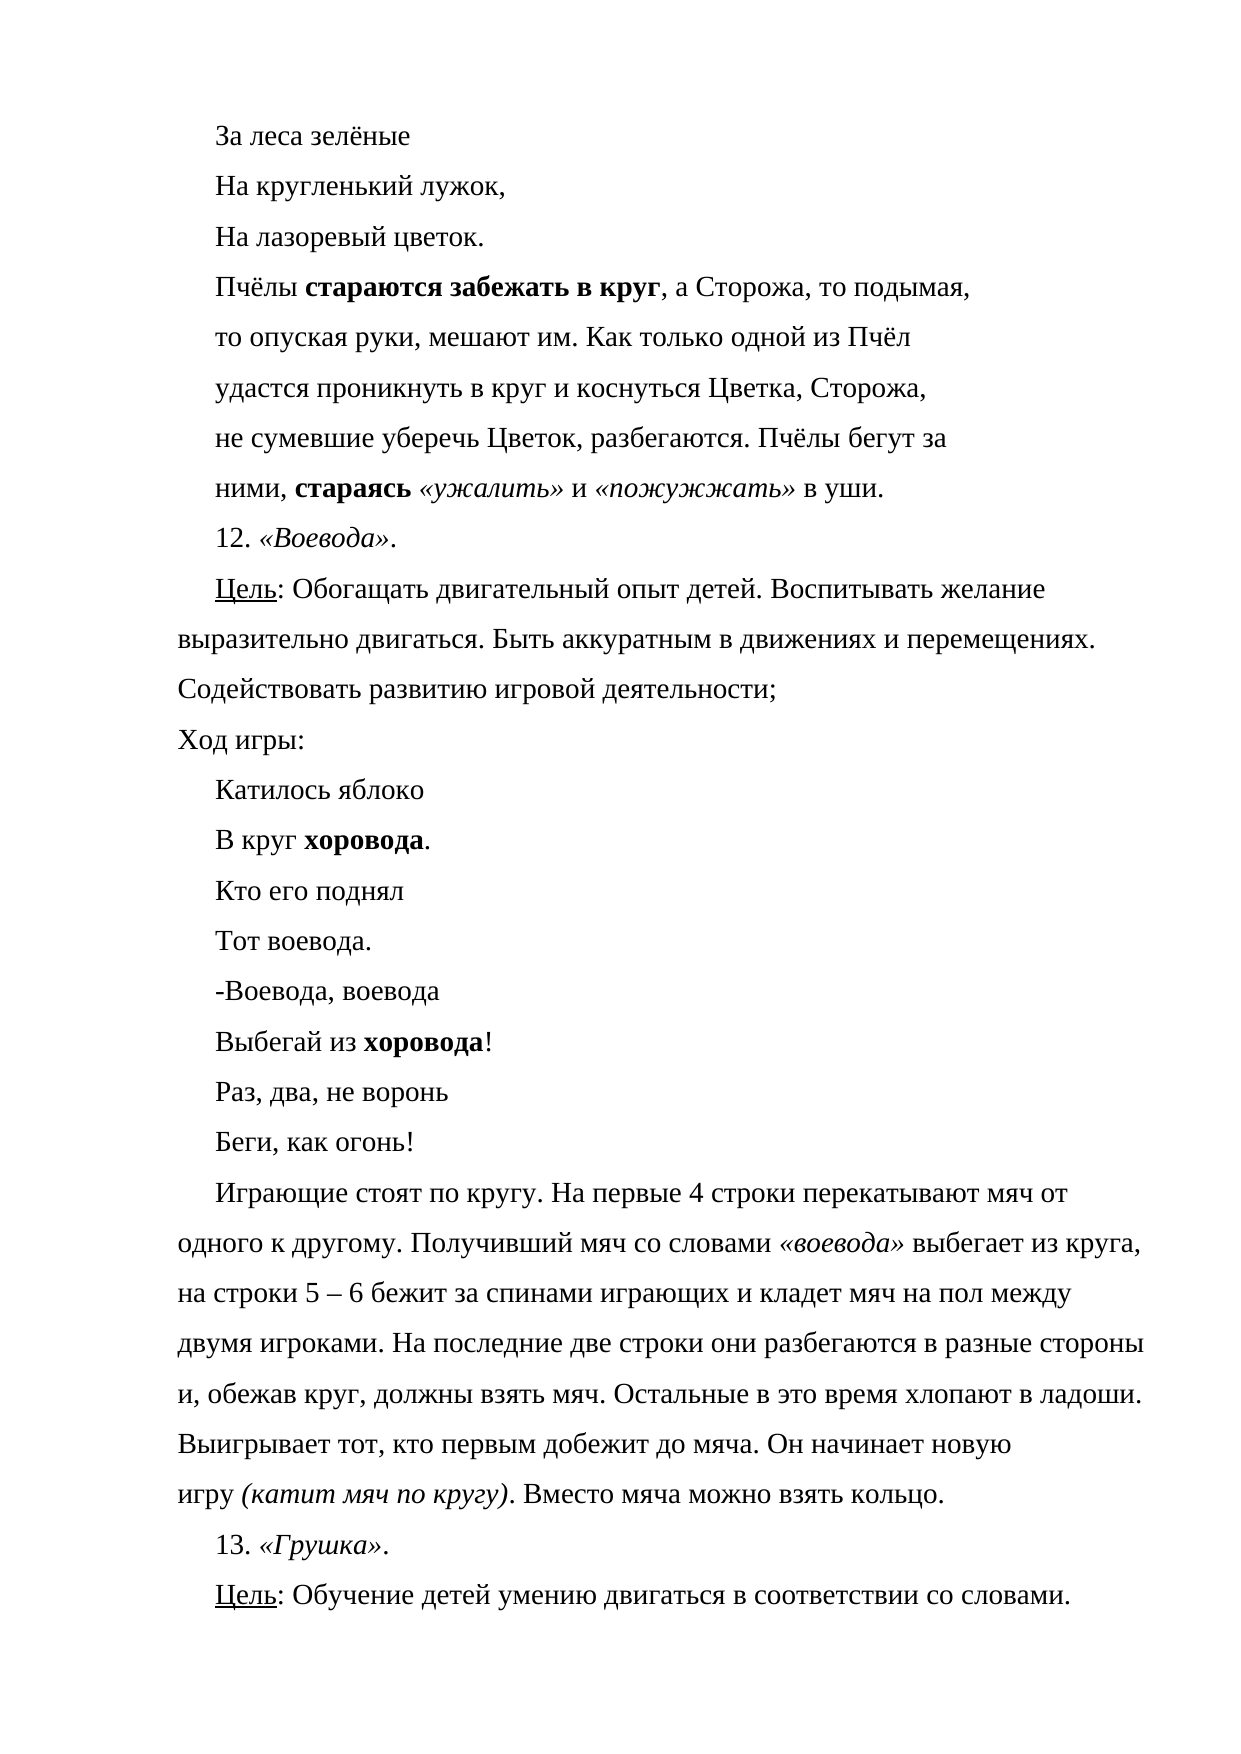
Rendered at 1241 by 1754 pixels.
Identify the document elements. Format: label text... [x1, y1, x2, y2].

text Беги, как огонь! [177, 1124, 1152, 1158]
text -Воевода, воевода [177, 973, 1152, 1007]
text не сумевшие уберечь Цветок, разбегаются. Пчёлы бегут за [177, 420, 1152, 453]
text удастся проникнуть в круг и коснуться Цветка, Сторожа, [177, 370, 1152, 403]
text Раз, два, не воронь [177, 1074, 1152, 1108]
text Выбегай из хоровода! [177, 1024, 1152, 1057]
text За леса зелёные [177, 118, 1152, 152]
text Кто его поднял [177, 873, 1152, 906]
text ними, стараясь «ужалить» и «пожужжать» в уши. [177, 470, 1152, 504]
text Цель: Обучение детей умению двигаться в соответствии со словами. [177, 1577, 1152, 1611]
text Ход игры: [177, 722, 1152, 755]
text В круг хоровода. [177, 822, 1152, 856]
text Играющие стоят по кругу. На первые 4 строки перекатывают мяч от одного к другому. Получивший мяч со словами «воевода» выбегает из круга, на строки 5 – 6 бежит за спинами играющих и кладет мяч на пол между двумя игроками. На последние две строки они разбегаются в разные стороны и, обежав круг, должны взять мяч. Остальные в это время хлопают в ладоши. Выигрывает тот, кто первым добежит до мяча. Он начинает новую игру (катит мяч по кругу). Вместо мяча можно взять кольцо. [177, 1175, 1152, 1510]
text Цель: Обогащать двигательный опыт детей. Воспитывать желание выразительно двигаться. Быть аккуратным в движениях и перемещениях. Содействовать развитию игровой деятельности; [177, 571, 1152, 705]
text 13. «Грушка». [177, 1527, 1152, 1560]
text Тот воевода. [177, 923, 1152, 957]
text На лазоревый цветок. [177, 219, 1152, 252]
text Пчёлы стараются забежать в круг, а Сторожа, то подымая, [177, 269, 1152, 303]
text то опуская руки, мешают им. Как только одной из Пчёл [177, 319, 1152, 353]
text Катилось яблоко [177, 772, 1152, 806]
text На кругленький лужок, [177, 168, 1152, 202]
text 12. «Воевода». [177, 521, 1152, 554]
